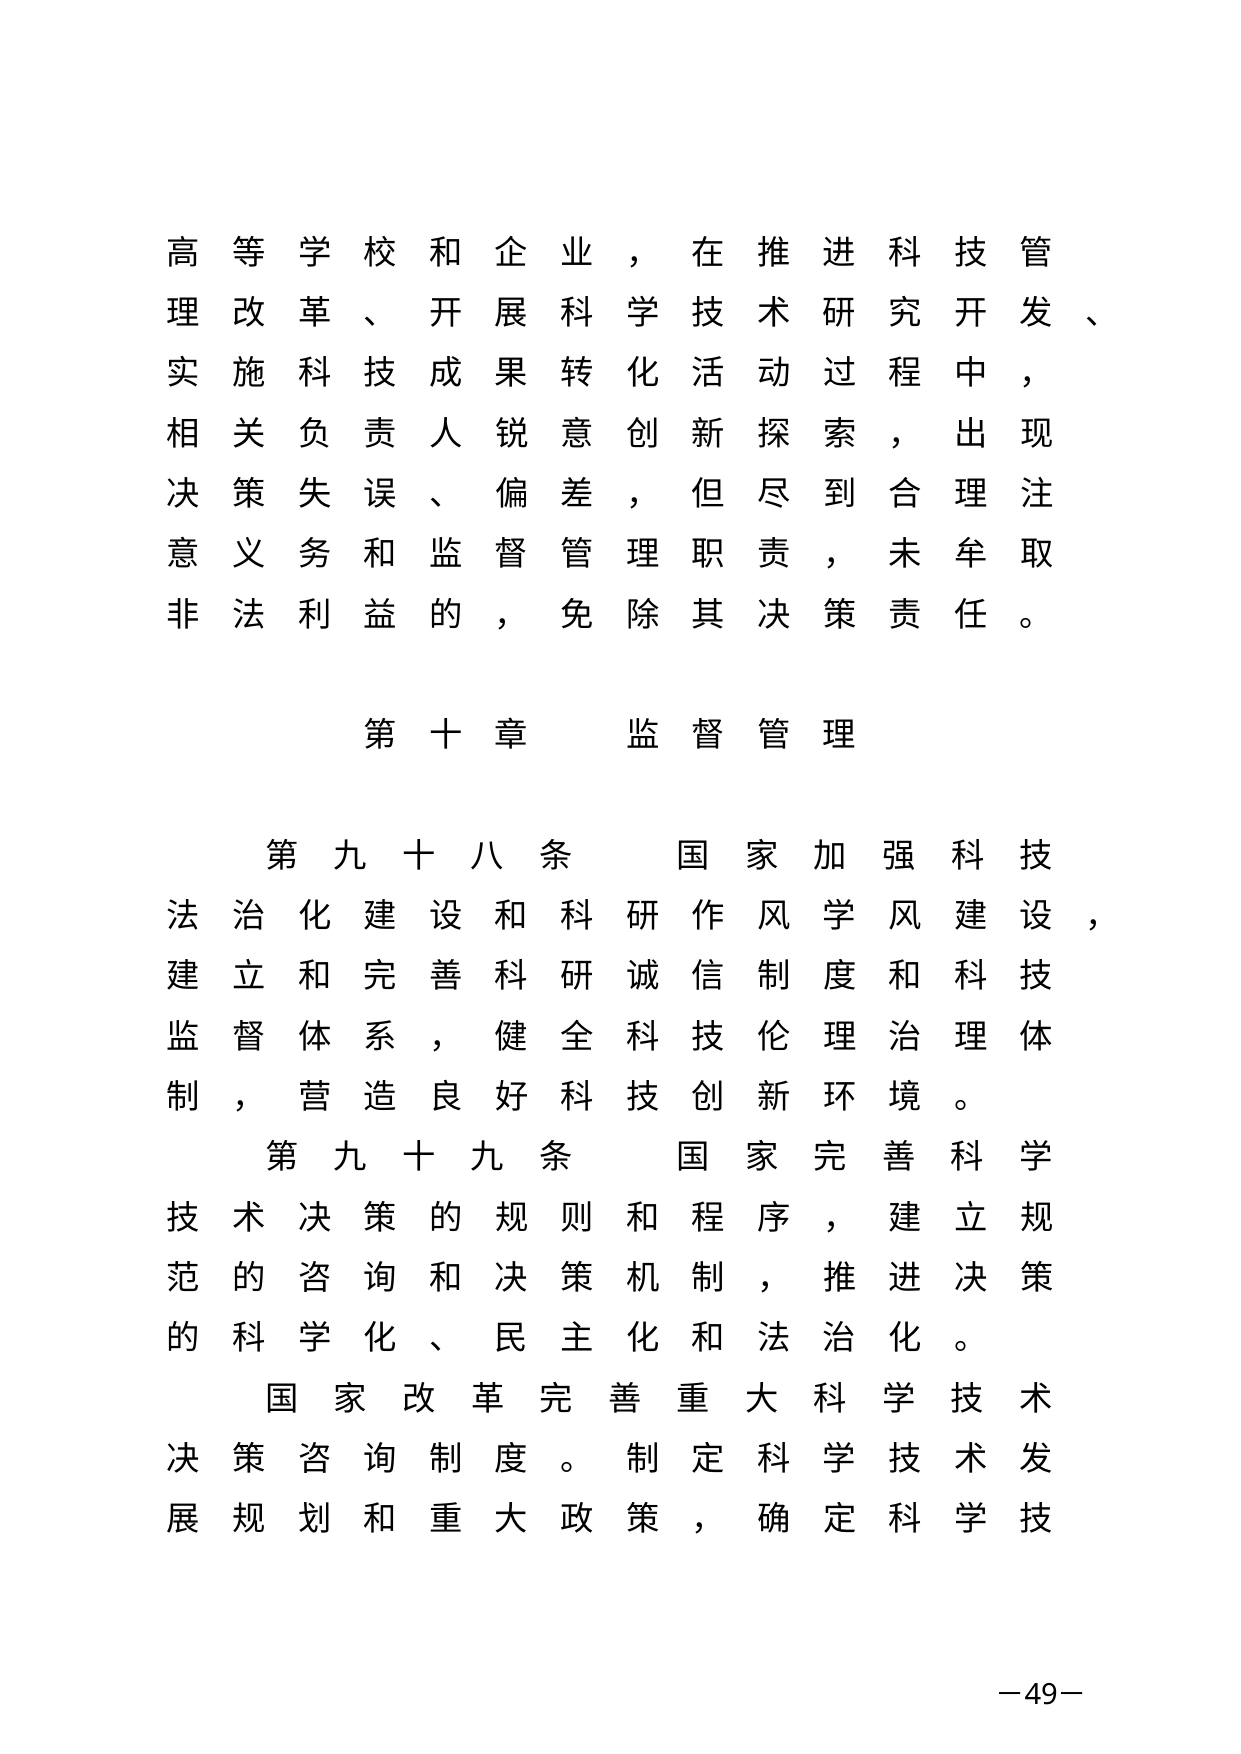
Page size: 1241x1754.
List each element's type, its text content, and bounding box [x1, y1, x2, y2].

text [167, 219, 1085, 642]
text 第九十八条 国家加强科技法治化建设和科研作风学风建设，建立和完善科研诚信制度和科技监督体系，健全科技伦理治理体制，营造良好科技创新环境。 [167, 822, 1085, 1124]
text 第十章 监督管理 [167, 702, 1085, 762]
text 第九十九条 国家完善科学技术决策的规则和程序，建立规范的咨询和决策机制，推进决策的科学化、民主化和法治化。 [167, 1124, 1085, 1365]
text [167, 1365, 1085, 1546]
